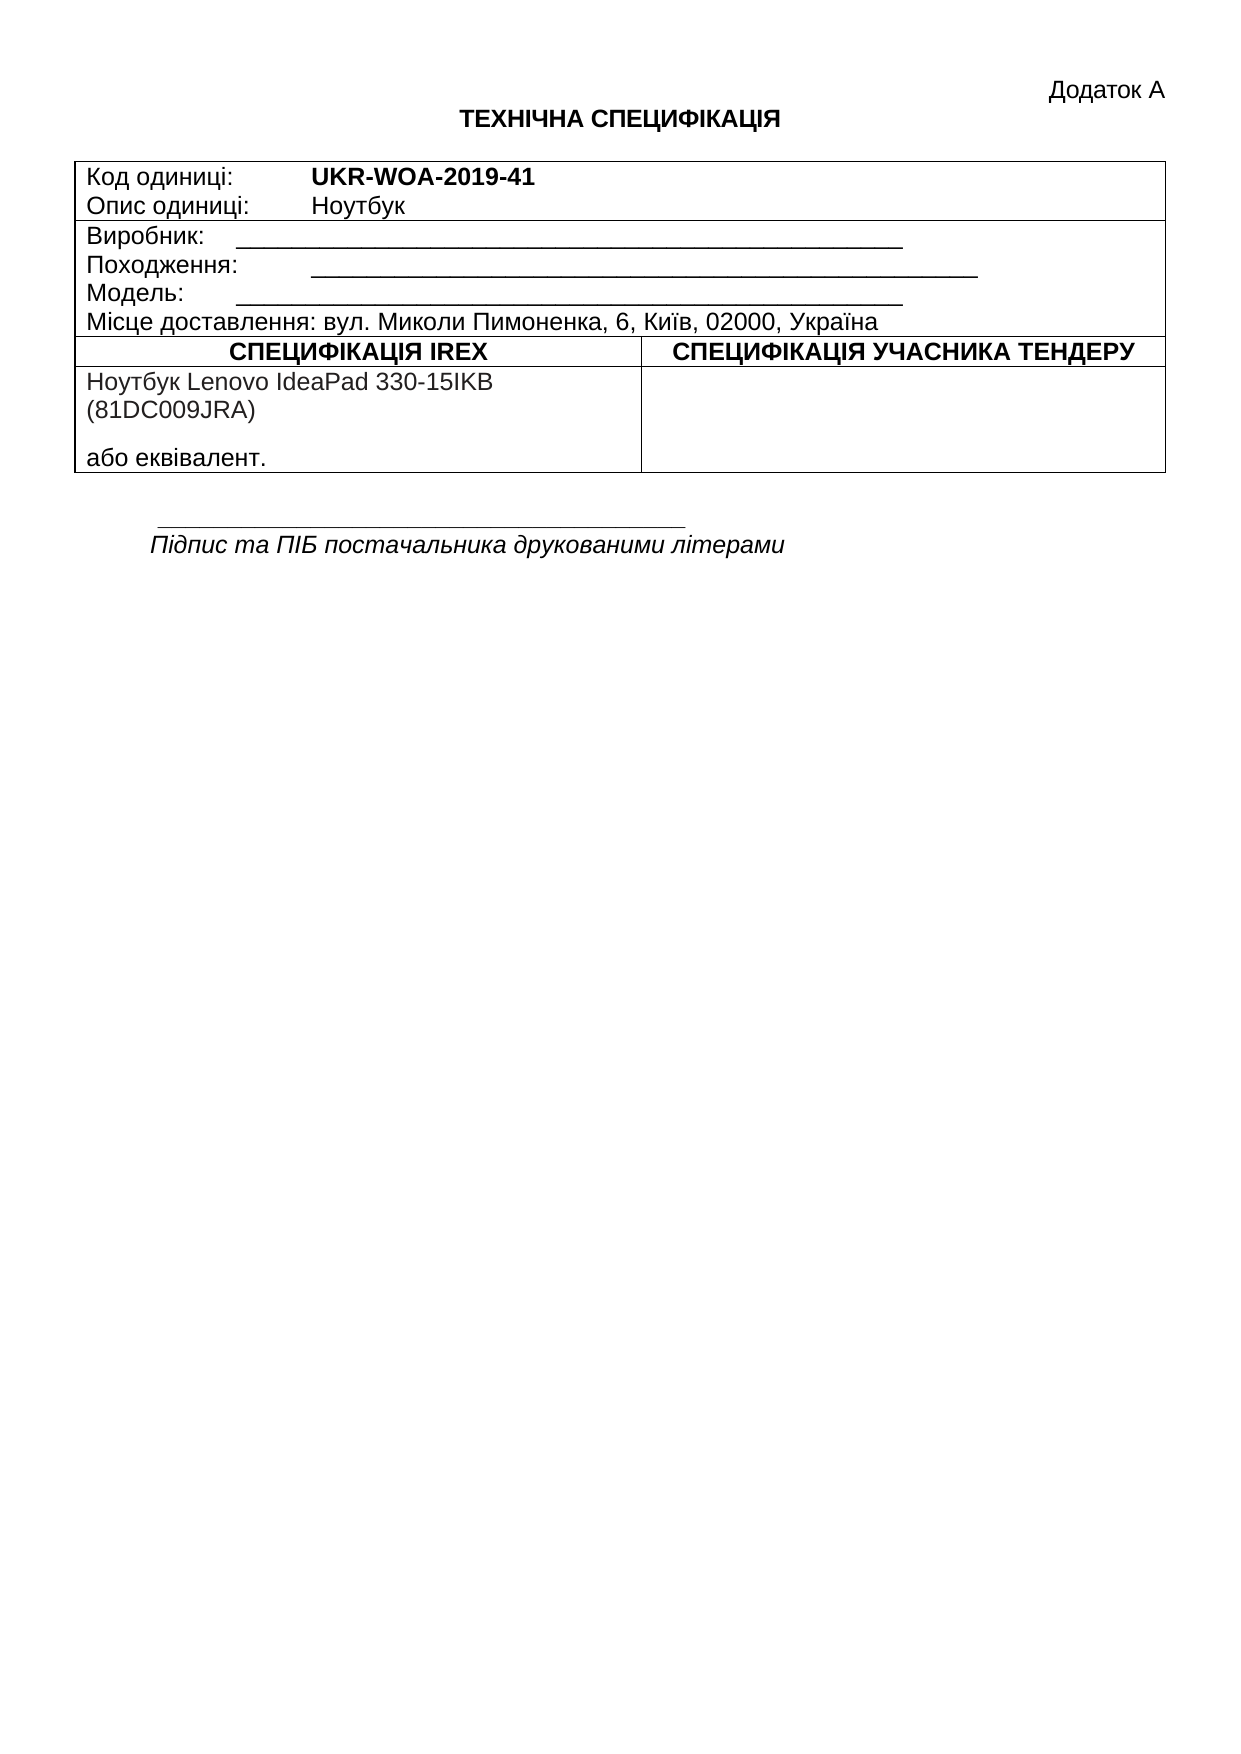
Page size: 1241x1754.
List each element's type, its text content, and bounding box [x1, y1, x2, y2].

text Додаток A [75, 75, 1165, 104]
table_cell [642, 367, 1165, 472]
table_cell СПЕЦИФІКАЦІЯ УЧАСНИКА ТЕНДЕРУ [642, 337, 1165, 366]
table_cell Ноутбук Lenovo IdeaPad 330-15IKB (81DC009JRA) або еквівалент. [76, 367, 641, 472]
text ТЕХНІЧНА СПЕЦИФІКАЦІЯ [75, 104, 1165, 132]
table_cell СПЕЦИФІКАЦІЯ IREX [76, 337, 641, 366]
subtitle ______________________________________ [159, 501, 1165, 530]
subtitle Підпис та ПІБ постачальника друкованими літерами [75, 530, 1165, 559]
table_cell Виробник: ________________________________________________ Походження: ________________________________________________ Модель: ________________________________________________ Місце доставлення: вул. Миколи Пимоненка, 6, Київ, 02000, Україна [76, 221, 1165, 336]
table_header Код одиниці: UKR-WOA-2019-41 Опис одиниці: Ноутбук [76, 162, 1165, 220]
